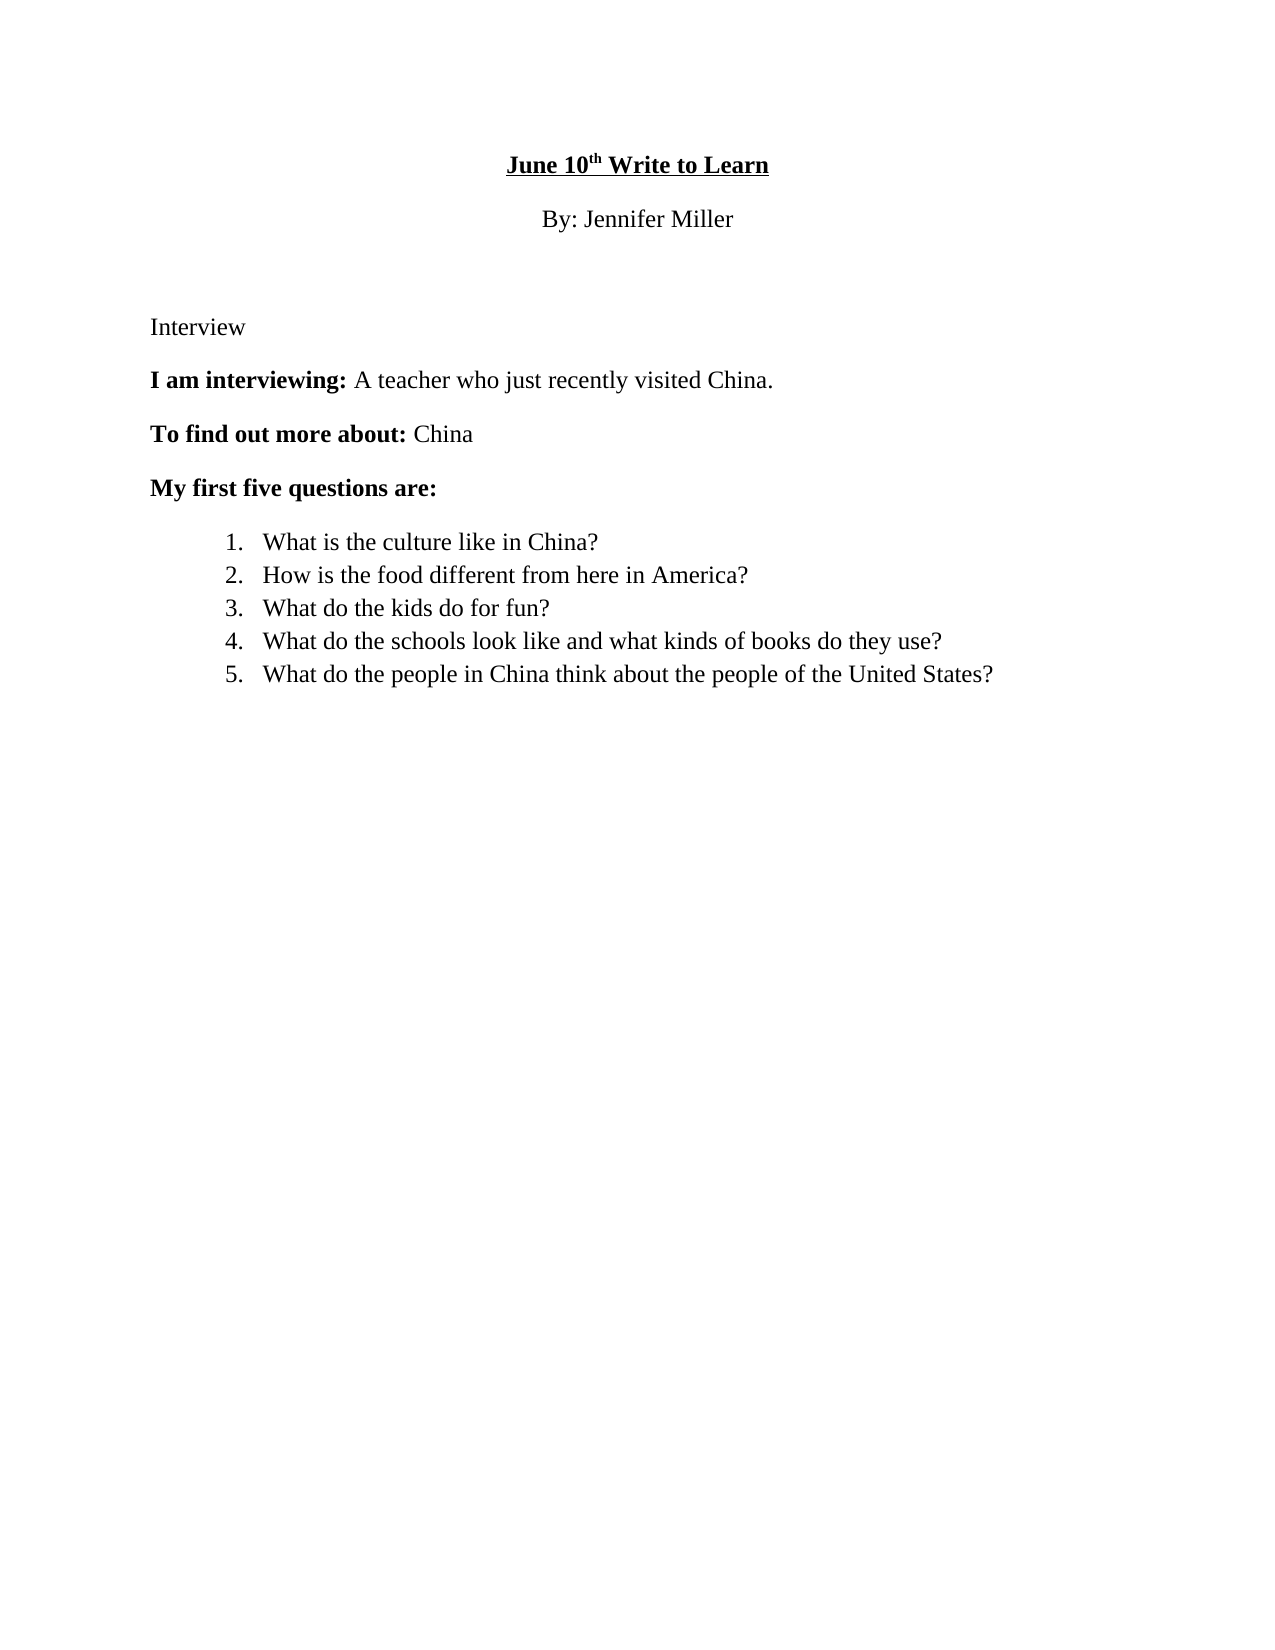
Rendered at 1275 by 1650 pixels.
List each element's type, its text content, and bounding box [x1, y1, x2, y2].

list What do the schools look like and what kinds of books do they use? [225, 626, 1125, 655]
text June 10th Write to Learn [150, 150, 1125, 179]
text Interview [150, 312, 1125, 340]
text My first five questions are: [150, 473, 1125, 502]
list How is the food different from here in America? [225, 560, 1125, 589]
list What do the kids do for fun? [225, 593, 1125, 622]
text To find out more about: China [150, 419, 1125, 448]
list What is the culture like in China? [225, 527, 1125, 556]
text By: Jennifer Miller [150, 204, 1125, 233]
text I am interviewing: A teacher who just recently visited China. [150, 365, 1125, 394]
list What do the people in China think about the people of the United States? [225, 659, 1125, 688]
